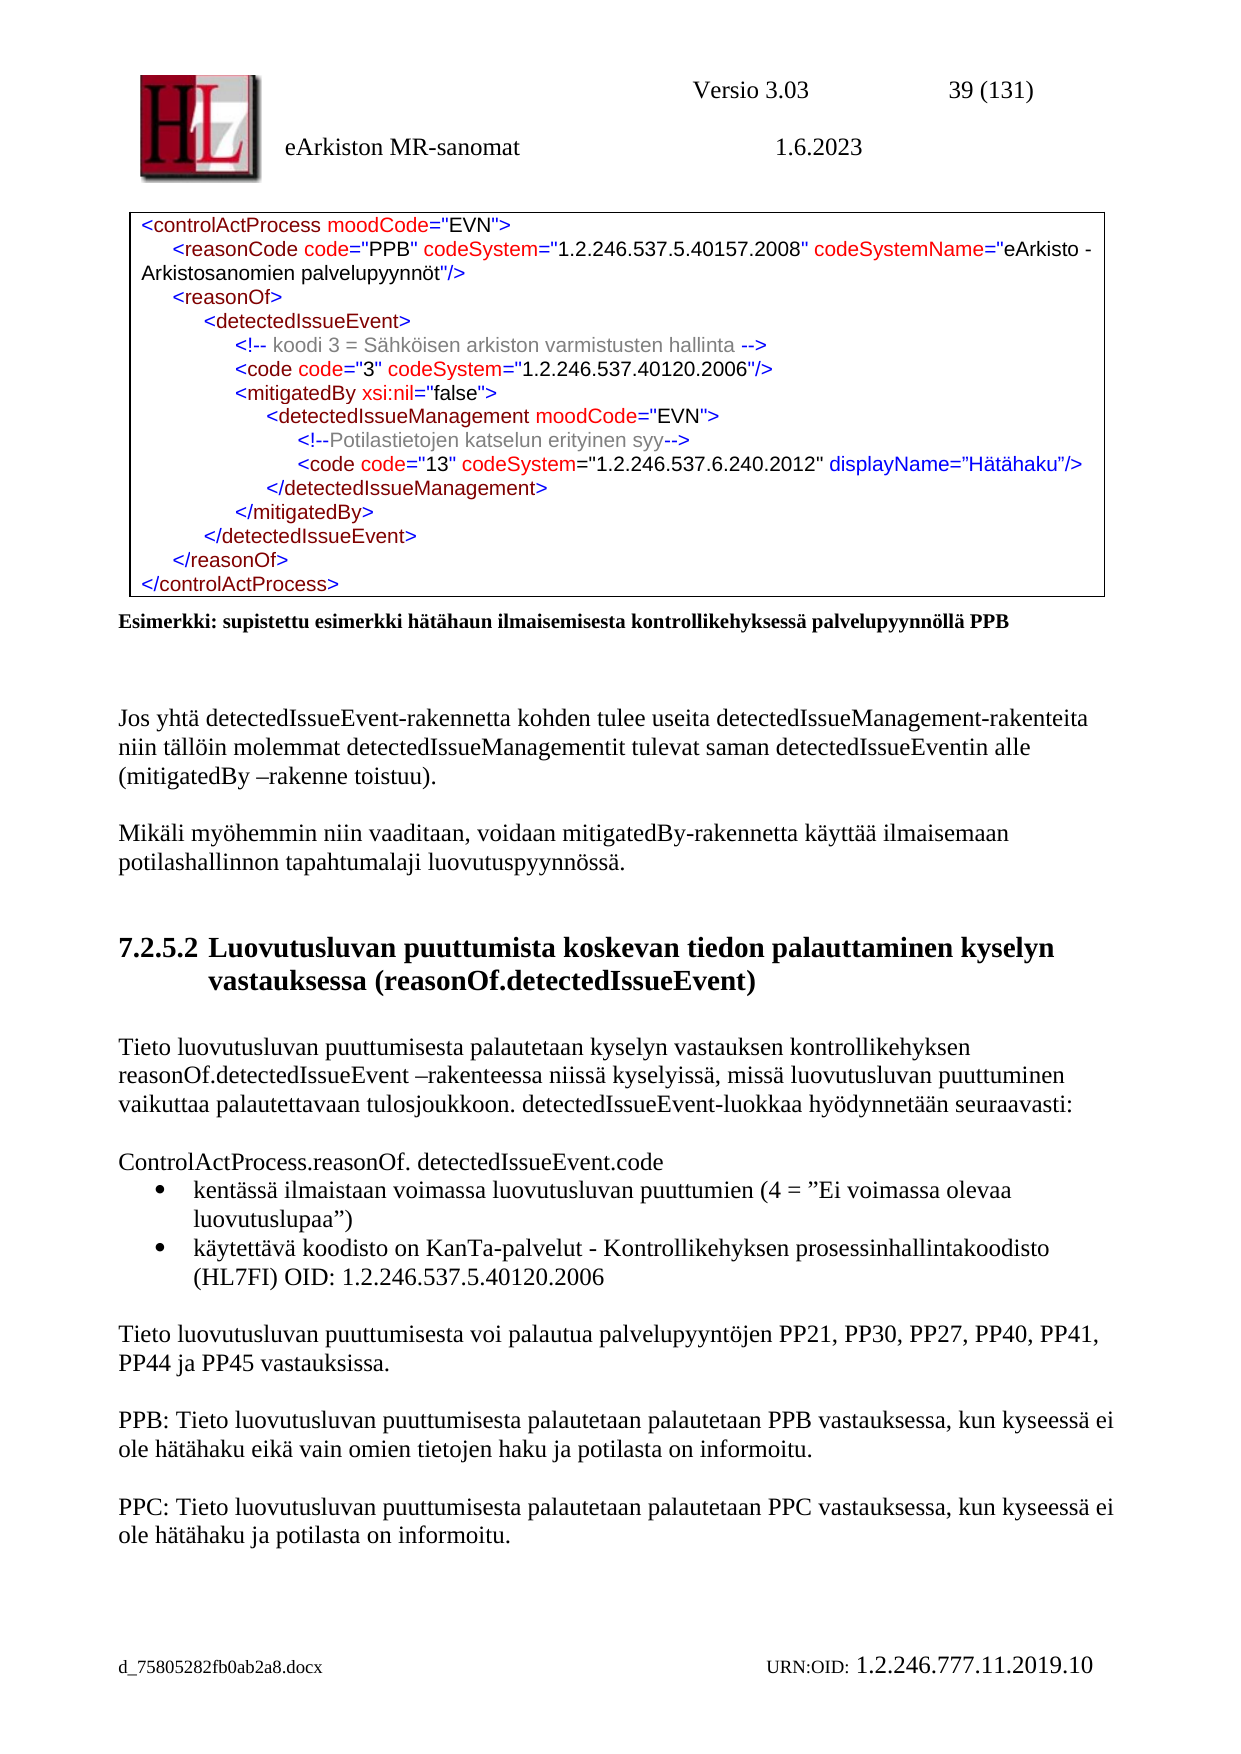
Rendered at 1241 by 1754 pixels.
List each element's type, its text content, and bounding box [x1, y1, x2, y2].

text Tieto luovutusluvan puuttumisesta palautetaan kyselyn vastauksen kontrollikehyksen reasonOf.detectedIssueEvent –rakenteessa niissä kyselyissä, missä luovutusluvan puuttuminen vaikuttaa palautettavaan tulosjoukkoon. detectedIssueEvent-luokkaa hyödynnetään seuraavasti: [118, 1032, 1122, 1118]
list kentässä ilmaistaan voimassa luovutusluvan puuttumien (4 = ”Ei voimassa olevaa luovutuslupaa”) [156, 1176, 1122, 1233]
table_header <controlActProcess moodCode="EVN"> <reasonCode code="PPB" codeSystem="1.2.246.537.5.40157.2008" codeSystemName="eArkisto - Arkistosanomien palvelupyynnöt"/> <reasonOf> <detectedIssueEvent> <!-- koodi 3 = Sähköisen arkiston varmistusten hallinta --> <code code="3" codeSystem="1.2.246.537.40120.2006"/> <mitigatedBy xsi:nil="false"> <detectedIssueManagement moodCode="EVN"> <!--Potilastietojen katselun erityinen syy--> <code code="13" codeSystem="1.2.246.537.6.240.2012" displayName=”Hätähaku”/> </detectedIssueManagement> </mitigatedBy> </detectedIssueEvent> </reasonOf> </controlActProcess> [131, 213, 1104, 596]
list käytettävä koodisto on KanTa-palvelut - Kontrollikehyksen prosessinhallintakoodisto (HL7FI) OID: 1.2.246.537.5.40120.2006 [156, 1233, 1122, 1291]
text Mikäli myöhemmin niin vaaditaan, voidaan mitigatedBy-rakennetta käyttää ilmaisemaan potilashallinnon tapahtumalaji luovutuspyynnössä. [118, 818, 1122, 876]
picture [140, 75, 263, 183]
text ControlActProcess.reasonOf. detectedIssueEvent.code [118, 1147, 1122, 1176]
text PPC: Tieto luovutusluvan puuttumisesta palautetaan palautetaan PPC vastauksessa, kun kyseessä ei ole hätähaku ja potilasta on informoitu. [118, 1492, 1122, 1549]
text Tieto luovutusluvan puuttumisesta voi palautua palvelupyyntöjen PP21, PP30, PP27, PP40, PP41, PP44 ja PP45 vastauksissa. [118, 1319, 1122, 1377]
text Jos yhtä detectedIssueEvent-rakennetta kohden tulee useita detectedIssueManagement-rakenteita niin tällöin molemmat detectedIssueManagementit tulevat saman detectedIssueEventin alle (mitigatedBy –rakenne toistuu). [118, 703, 1122, 790]
subtitle Luovutusluvan puuttumista koskevan tiedon palauttaminen kyselyn vastauksessa (reasonOf.detectedIssueEvent) [118, 930, 1122, 997]
text PPB: Tieto luovutusluvan puuttumisesta palautetaan palautetaan PPB vastauksessa, kun kyseessä ei ole hätähaku eikä vain omien tietojen haku ja potilasta on informoitu. [118, 1406, 1122, 1463]
text Esimerkki: supistettu esimerkki hätähaun ilmaisemisesta kontrollikehyksessä palvelupyynnöllä PPB [118, 609, 1122, 633]
